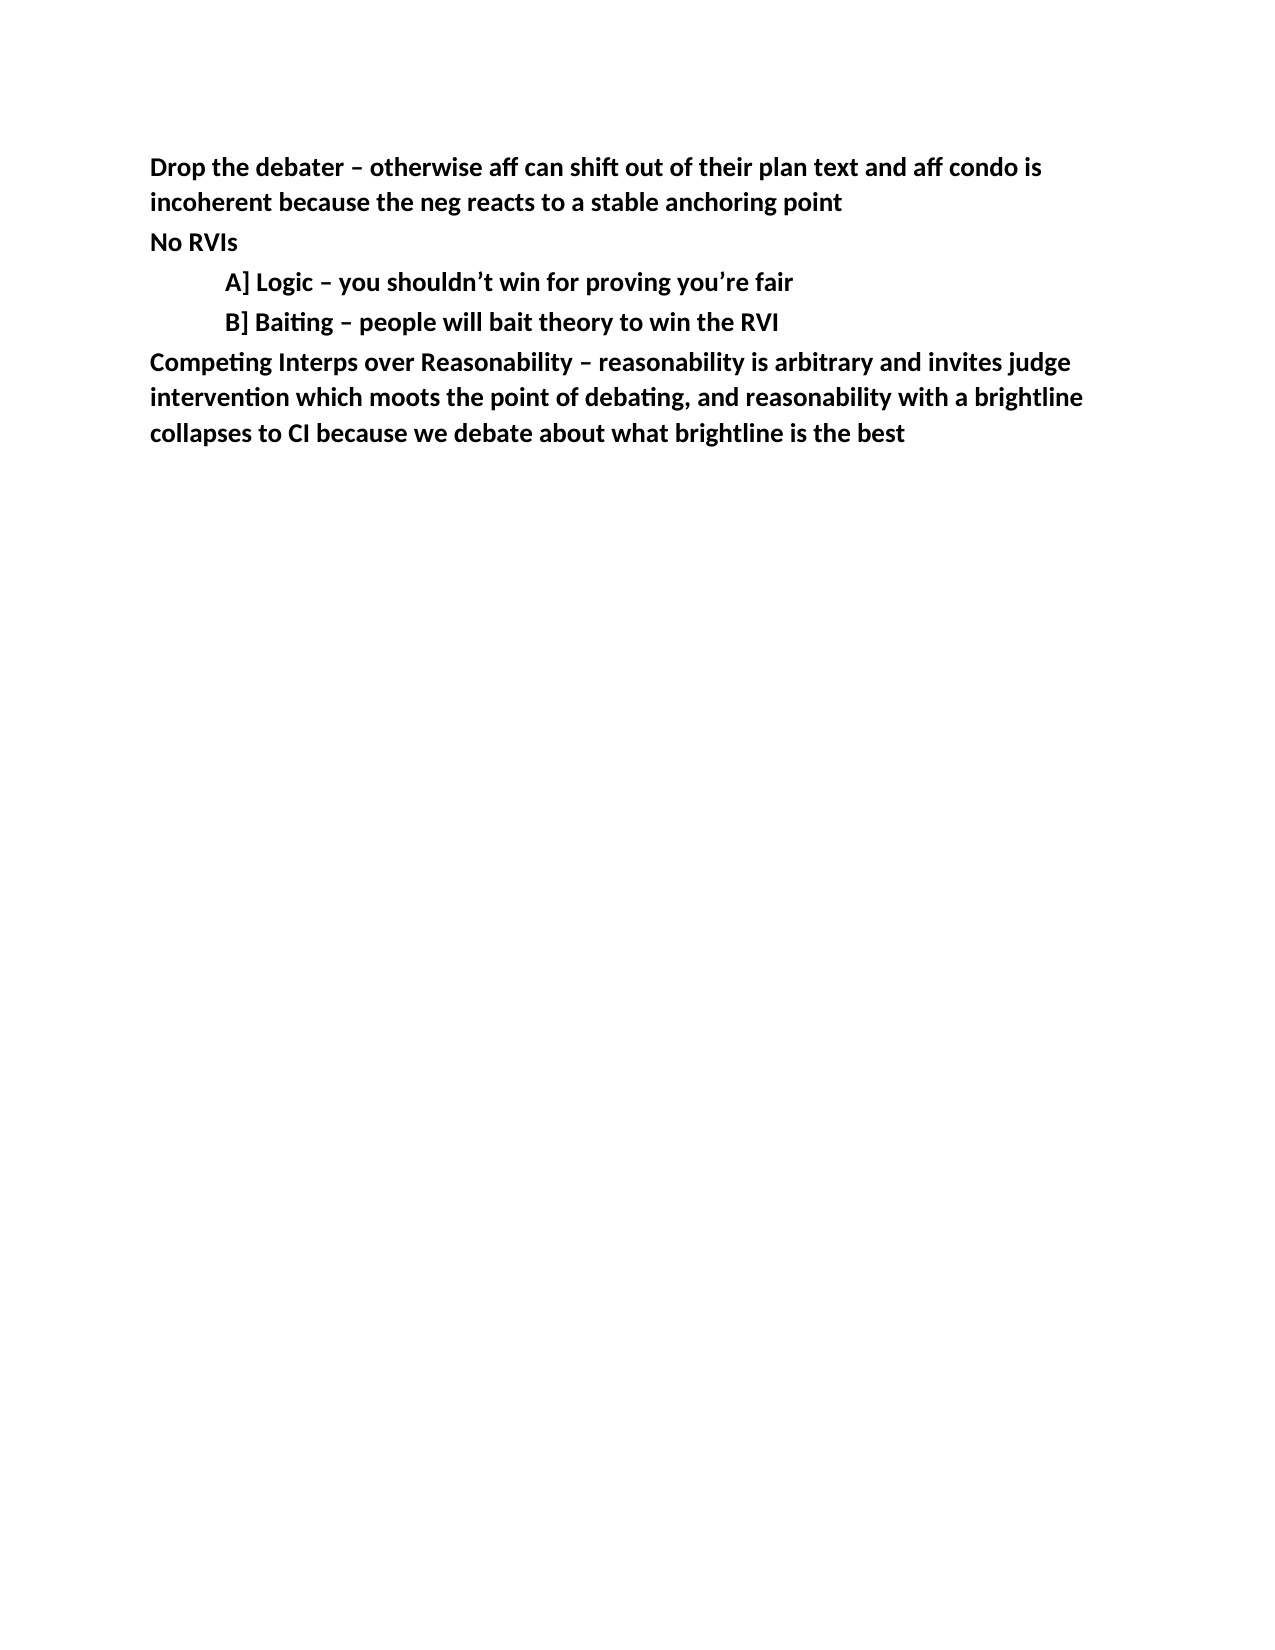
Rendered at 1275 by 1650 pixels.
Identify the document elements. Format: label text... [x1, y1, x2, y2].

subtitle Drop the debater – otherwise aff can shift out of their plan text and aff condo is incoherent because the neg reacts to a stable anchoring point [150, 150, 1125, 219]
subtitle Competing Interps over Reasonability – reasonability is arbitrary and invites judge intervention which moots the point of debating, and reasonability with a brightline collapses to CI because we debate about what brightline is the best [150, 345, 1125, 449]
subtitle A] Logic – you shouldn’t win for proving you’re fair [150, 265, 1125, 298]
subtitle No RVIs [150, 225, 1125, 258]
subtitle B] Baiting – people will bait theory to win the RVI [150, 305, 1125, 338]
